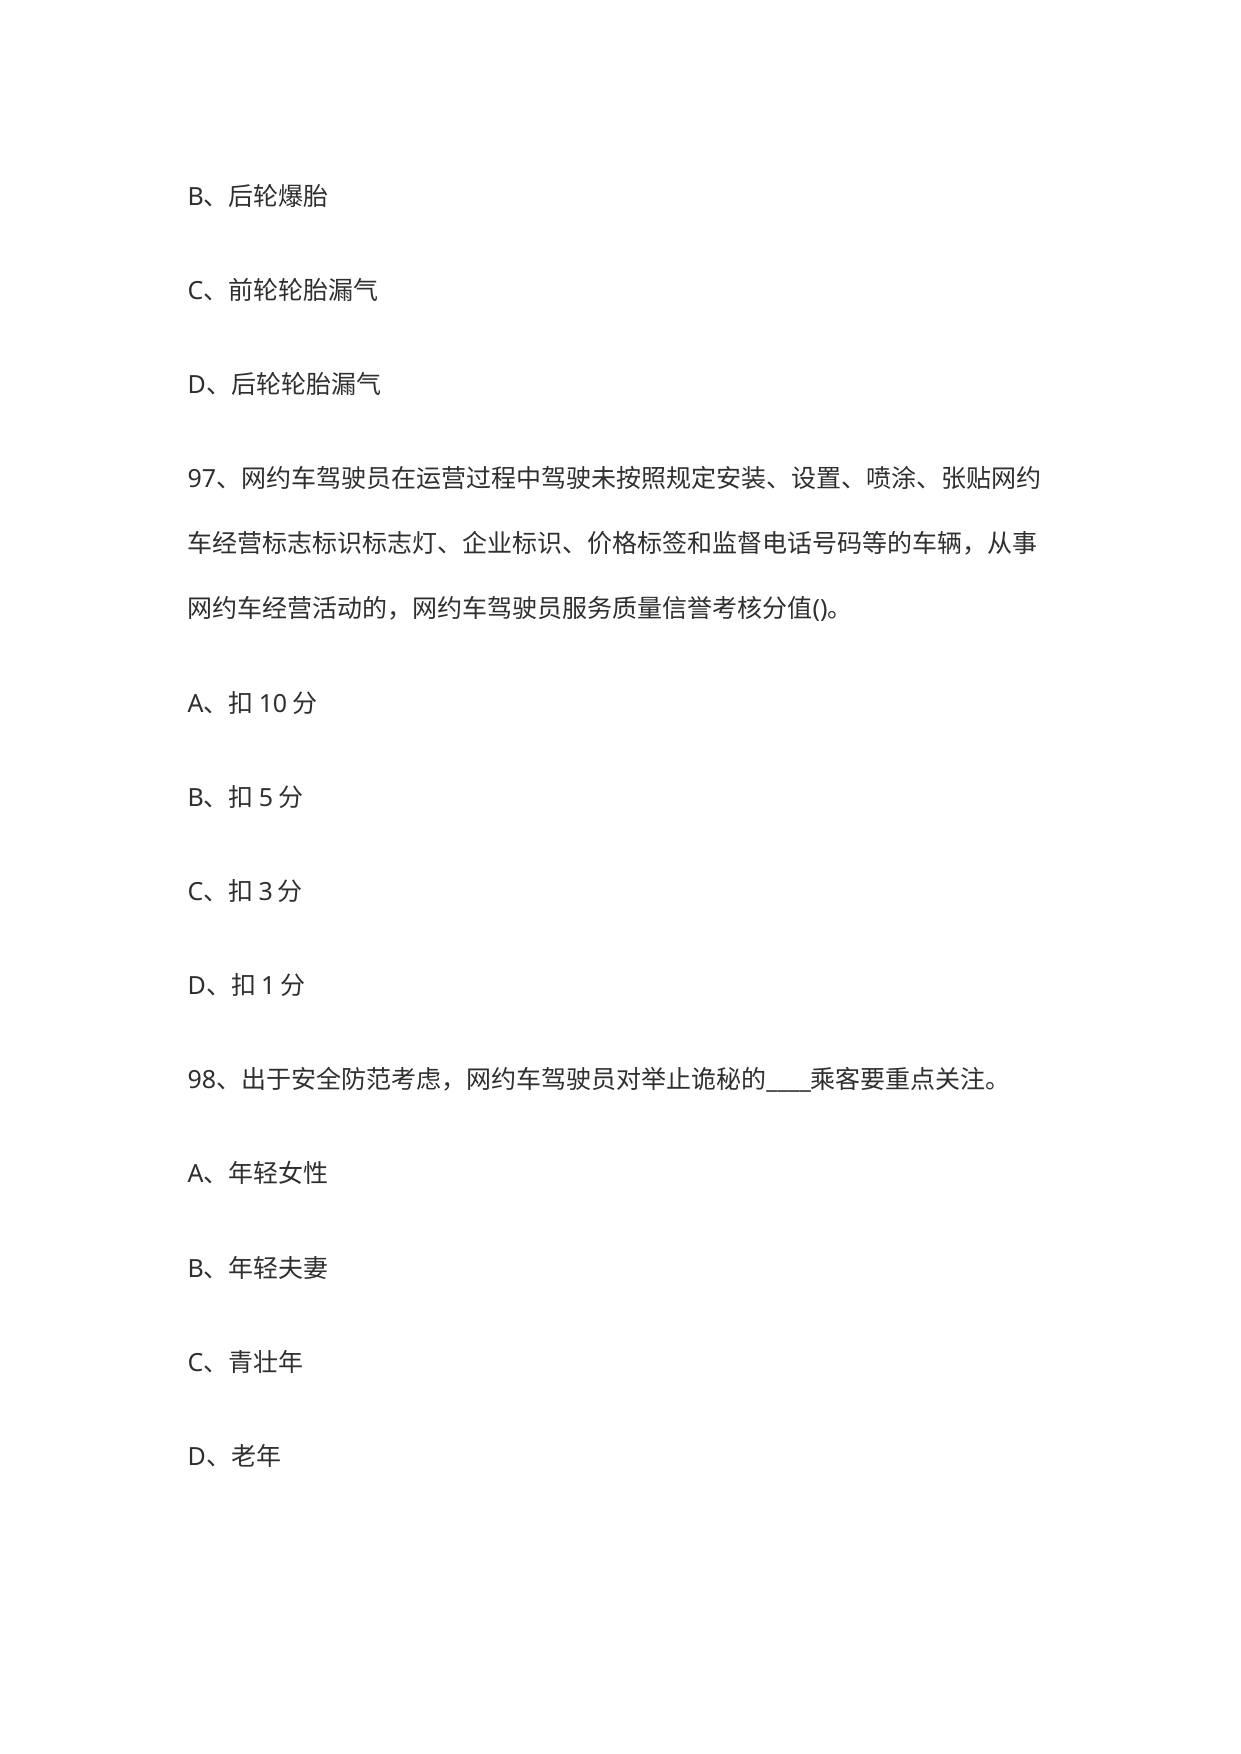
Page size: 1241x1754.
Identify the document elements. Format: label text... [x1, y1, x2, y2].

text C、扣3分 [187, 857, 1053, 922]
text 98、出于安全防范考虑，网约车驾驶员对举止诡秘的____乘客要重点关注。 [187, 1045, 1053, 1110]
text C、前轮轮胎漏气 [187, 256, 1053, 321]
text D、扣1分 [187, 951, 1053, 1016]
text D、后轮轮胎漏气 [187, 350, 1053, 415]
text A、年轻女性 [187, 1139, 1053, 1204]
text A、扣10分 [187, 669, 1053, 734]
text B、扣5分 [187, 763, 1053, 828]
text B、后轮爆胎 [187, 162, 1053, 227]
text C、青壮年 [187, 1328, 1053, 1393]
text B、年轻夫妻 [187, 1234, 1053, 1299]
text D、老年 [187, 1422, 1053, 1487]
text 97、网约车驾驶员在运营过程中驾驶未按照规定安装、设置、喷涂、张贴网约车经营标志标识标志灯、企业标识、价格标签和监督电话号码等的车辆，从事网约车经营活动的，网约车驾驶员服务质量信誉考核分值()。 [187, 444, 1053, 639]
